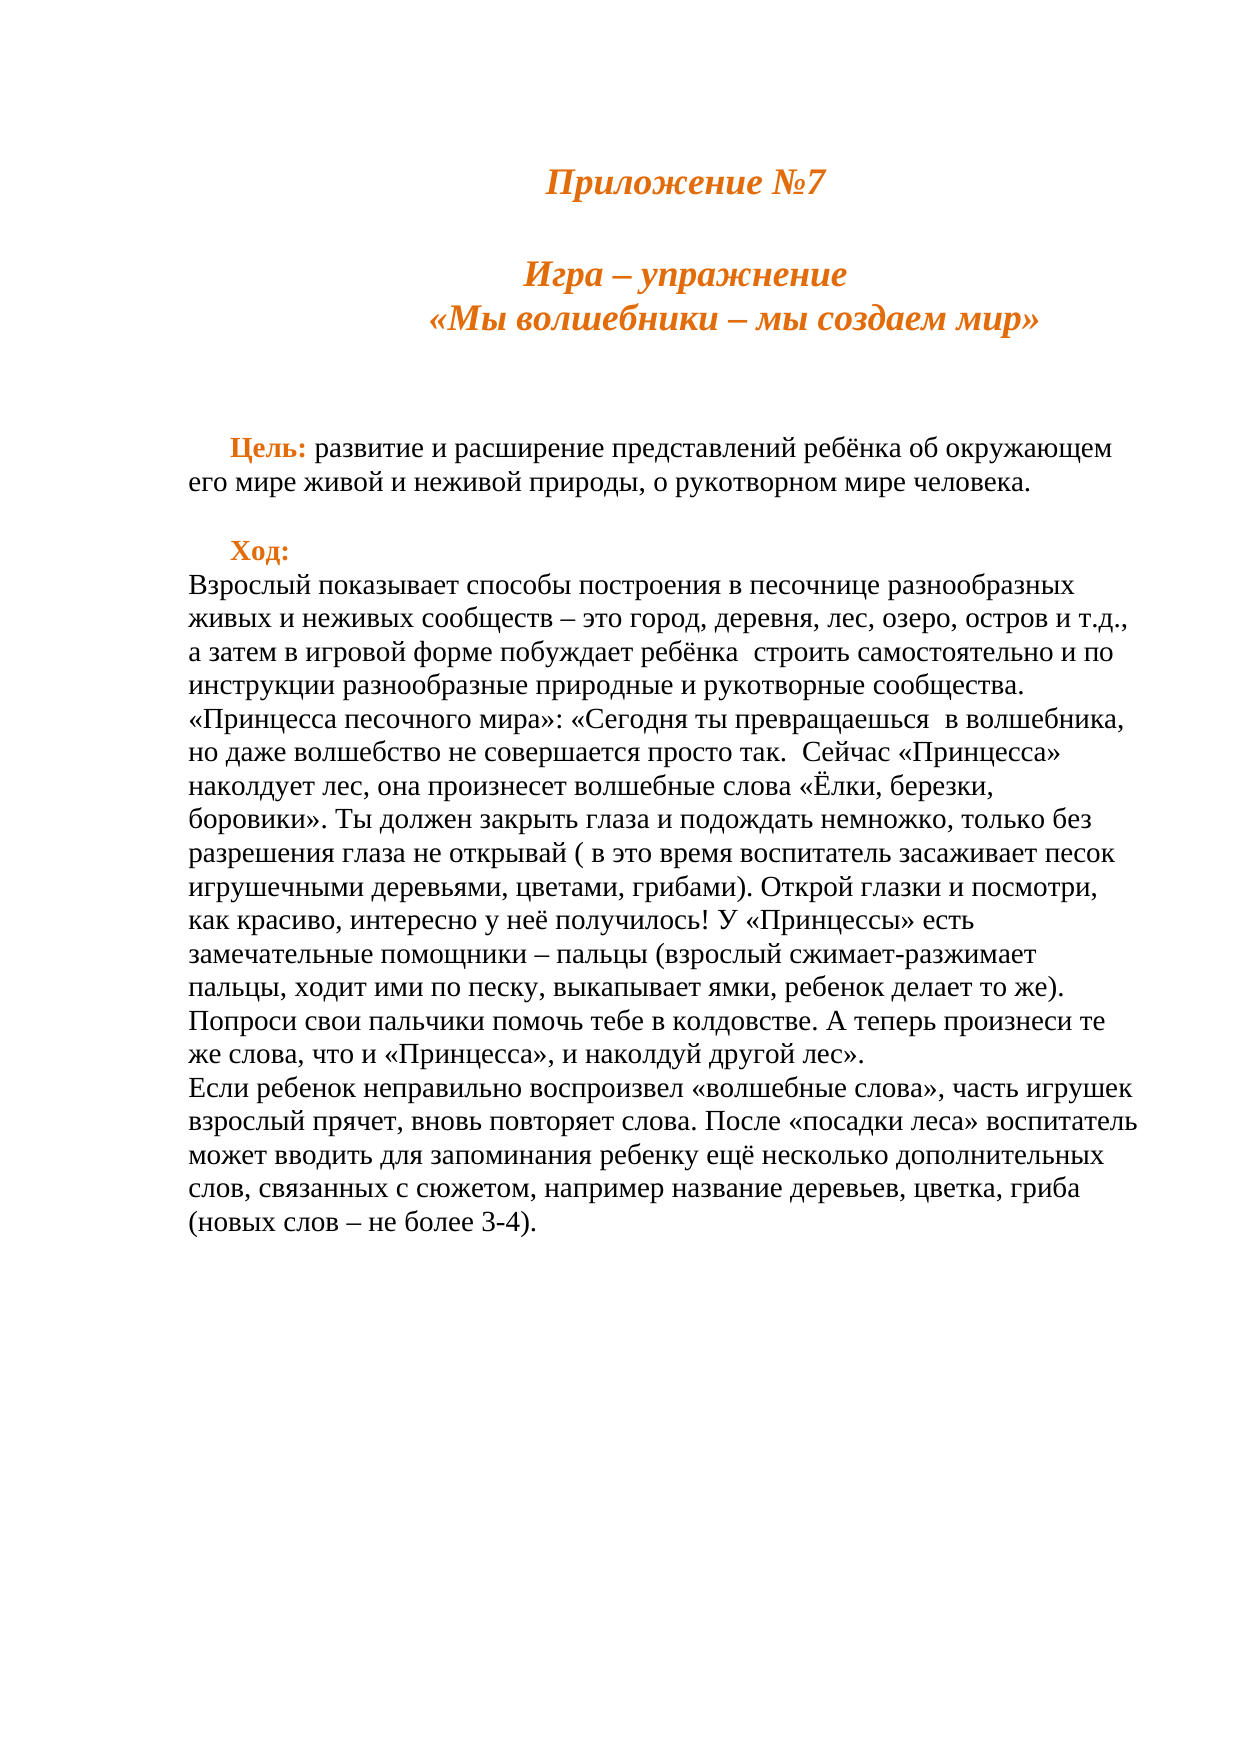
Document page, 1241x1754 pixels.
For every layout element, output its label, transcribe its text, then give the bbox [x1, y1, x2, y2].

text Ход: Взрослый показывает способы построения в песочнице разнообразных живых и неживых сообществ – это город, деревня, лес, озеро, остров и т.д., а затем в игровой форме побуждает ребёнка строить самостоятельно и по инструкции разнообразные природные и рукотворные сообщества. «Принцесса песочного мира»: «Сегодня ты превращаешься в волшебника, но даже волшебство не совершается просто так. Сейчас «Принцесса» наколдует лес, она произнесет волшебные слова «Ёлки, березки, боровики». Ты должен закрыть глаза и подождать немножко, только без разрешения глаза не открывай ( в это время воспитатель засаживает песок игрушечными деревьями, цветами, грибами). Открой глазки и посмотри, как красиво, интересно у неё получилось! У «Принцессы» есть замечательные помощники – пальцы (взрослый сжимает-разжимает пальцы, ходит ими по песку, выкапывает ямки, ребенок делает то же). Попроси свои пальчики помочь тебе в колдовстве. А теперь произнеси те же слова, что и «Принцесса», и наколдуй другой лес». Если ребенок неправильно воспроизвел «волшебные слова», часть игрушек взрослый прячет, вновь повторяет слова. После «посадки леса» воспитатель может вводить для запоминания ребенку ещё несколько дополнительных слов, связанных с сюжетом, например название деревьев, цветка, гриба (новых слов – не более 3-4). [188, 533, 1141, 1238]
text Цель: развитие и расширение представлений ребёнка об окружающем его мире живой и неживой природы, о рукотворном мире человека. [188, 430, 1141, 525]
text Приложение №7 [188, 159, 1141, 203]
text Игра – упражнение «Мы волшебники – мы создаем мир» [188, 252, 1141, 338]
